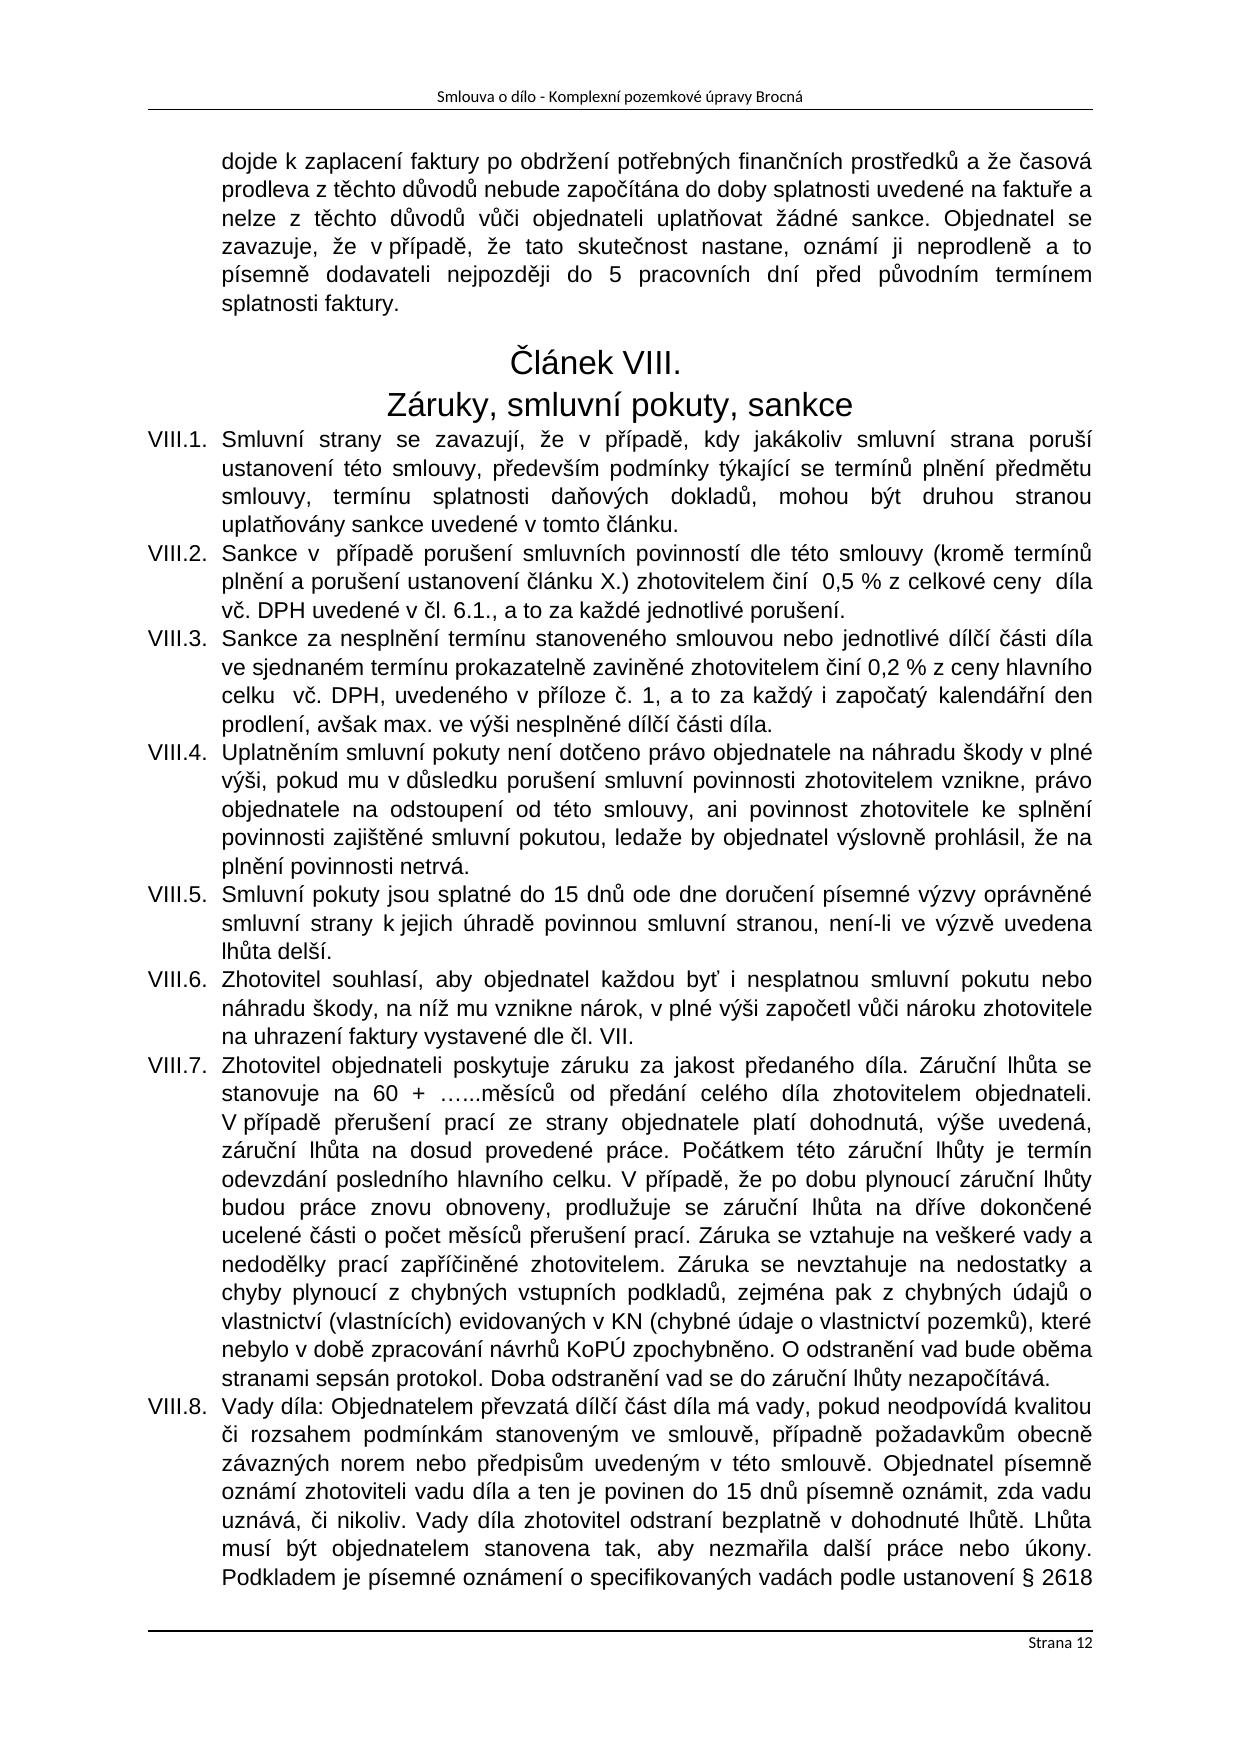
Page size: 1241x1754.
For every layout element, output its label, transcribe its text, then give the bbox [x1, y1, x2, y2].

list Zhotovitel objednateli poskytuje záruku za jakost předaného díla. Záruční lhůta se stanovuje na 60 + …...měsíců od předání celého díla zhotovitelem objednateli. V případě přerušení prací ze strany objednatele platí dohodnutá, výše uvedená, záruční lhůta na dosud provedené práce. Počátkem této záruční lhůty je termín odevzdání posledního hlavního celku. V případě, že po dobu plynoucí záruční lhůty budou práce znovu obnoveny, prodlužuje se záruční lhůta na dříve dokončené ucelené části o počet měsíců přerušení prací. Záruka se vztahuje na veškeré vady a nedodělky prací zapříčiněné zhotovitelem. Záruka se nevztahuje na nedostatky a chyby plynoucí z chybných vstupních podkladů, zejména pak z chybných údajů o vlastnictví (vlastnících) evidovaných v KN (chybné údaje o vlastnictví pozemků), které nebylo v době zpracování návrhů KoPÚ zpochybněno. O odstranění vad bude oběma stranami sepsán protokol. Doba odstranění vad se do záruční lhůty nezapočítává. [148, 1052, 1093, 1391]
list Smluvní strany se zavazují, že v případě, kdy jakákoliv smluvní strana poruší ustanovení této smlouvy, především podmínky týkající se termínů plnění předmětu smlouvy, termínu splatnosti daňových dokladů, mohou být druhou stranou uplatňovány sankce uvedené v tomto článku. [148, 426, 1093, 538]
list Zhotovitel souhlasí, aby objednatel každou byť i nesplatnou smluvní pokutu nebo náhradu škody, na níž mu vznikne nárok, v plné výši započetl vůči nároku zhotovitele na uhrazení faktury vystavené dle čl. VII. [148, 966, 1093, 1050]
list Smluvní pokuty jsou splatné do 15 dnů ode dne doručení písemné výzvy oprávněné smluvní strany k jejich úhradě povinnou smluvní stranou, není-li ve výzvě uvedena lhůta delší. [148, 881, 1093, 964]
list Uplatněním smluvní pokuty není dotčeno právo objednatele na náhradu škody v plné výši, pokud mu v důsledku porušení smluvní povinnosti zhotovitelem vznikne, právo objednatele na odstoupení od této smlouvy, ani povinnost zhotovitele ke splnění povinnosti zajištěné smluvní pokutou, ledaže by objednatel výslovně prohlásil, že na plnění povinnosti netrvá. [148, 739, 1093, 879]
list Sankce v případě porušení smluvních povinností dle této smlouvy (kromě termínů plnění a porušení ustanovení článku X.) zhotovitelem činí 0,5 % z celkové ceny díla vč. DPH uvedené v čl. 6.1., a to za každé jednotlivé porušení. [148, 540, 1093, 623]
list Sankce za nesplnění termínu stanoveného smlouvou nebo jednotlivé dílčí části díla ve sjednaném termínu prokazatelně zaviněné zhotovitelem činí 0,2 % z ceny hlavního celku vč. DPH, uvedeného v příloze č. 1, a to za každý i započatý kalendářní den prodlení, avšak max. ve výši nesplněné dílčí části díla. [148, 625, 1093, 737]
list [148, 148, 1093, 316]
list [148, 1393, 1093, 1590]
subtitle Záruky, smluvní pokuty, sankce [148, 343, 1093, 423]
